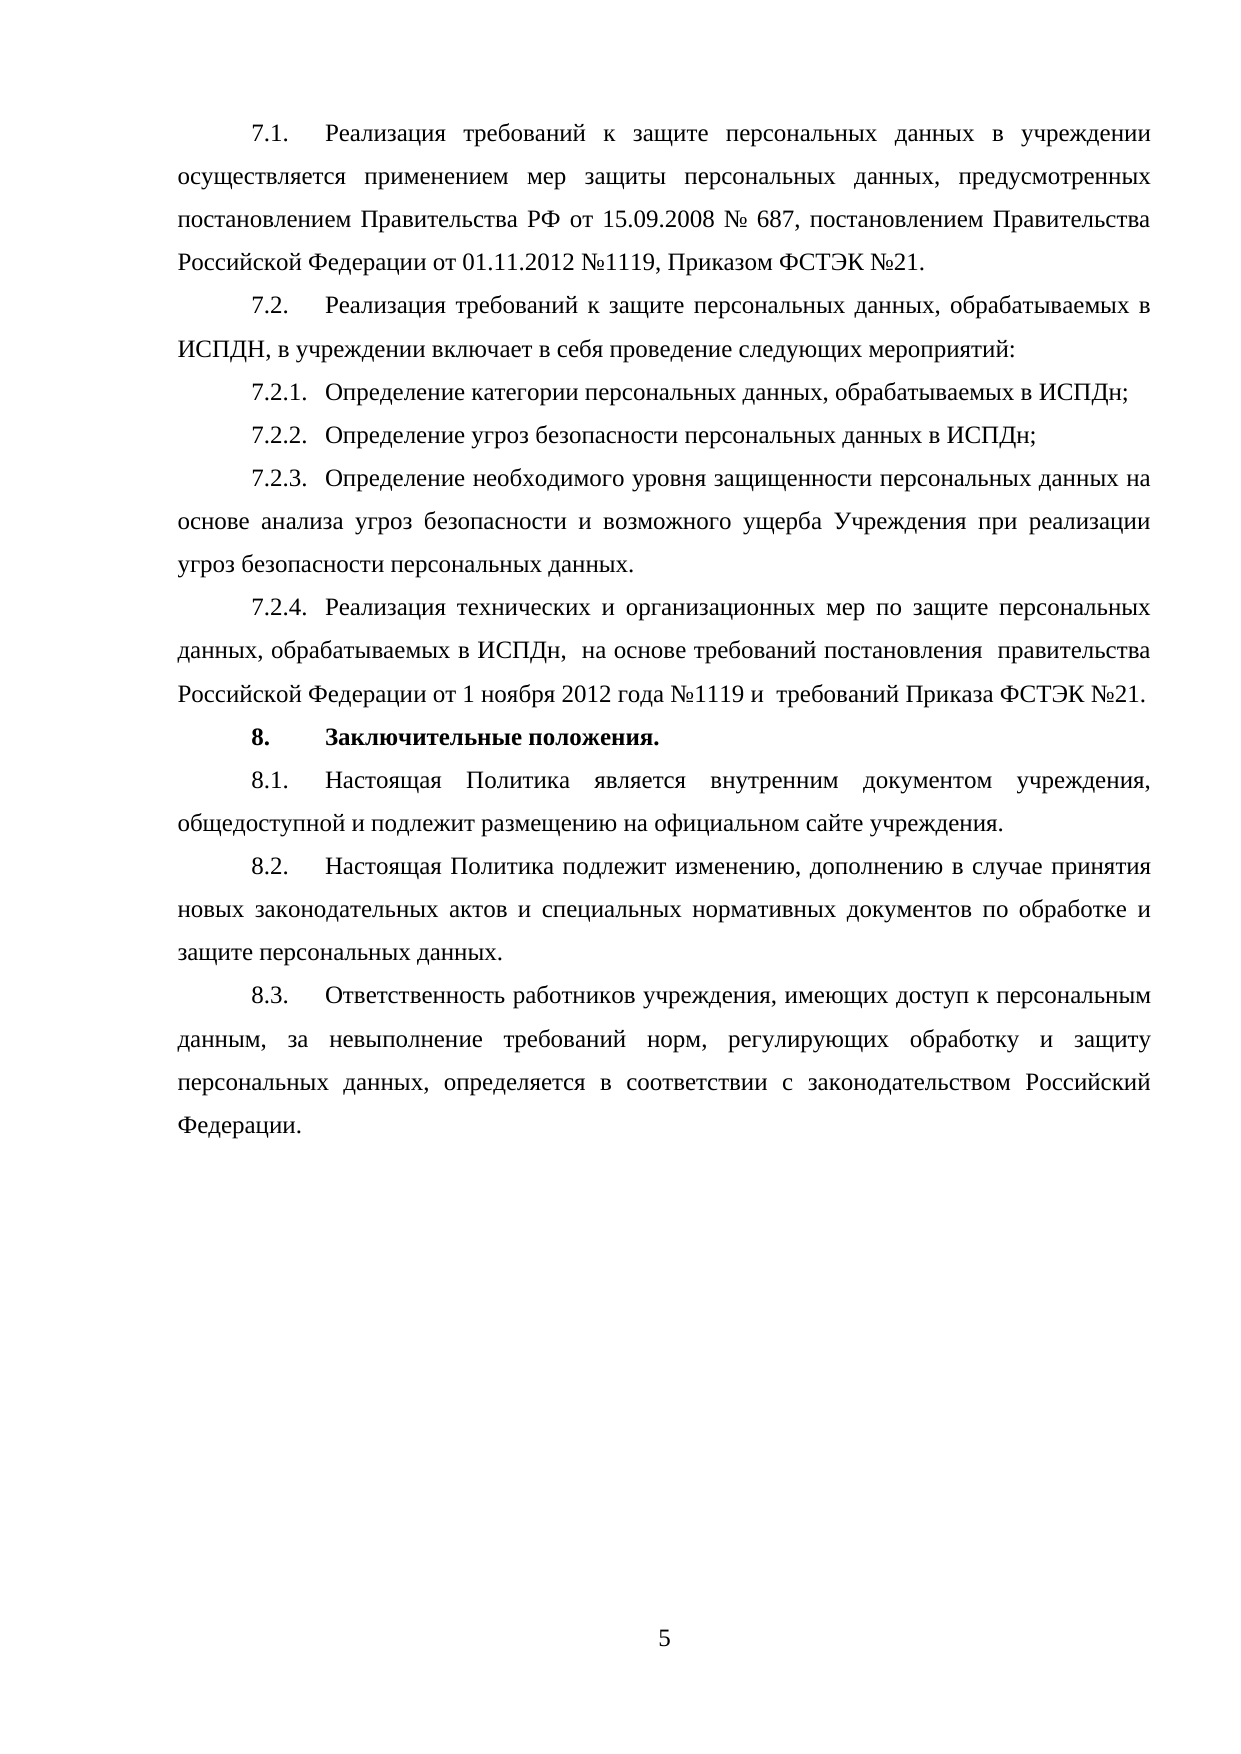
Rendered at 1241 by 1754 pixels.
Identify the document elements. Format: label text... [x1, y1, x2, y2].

list Реализация требований к защите персональных данных в учреждении осуществляется применением мер защиты персональных данных, предусмотренных постановлением Правительства РФ от 15.09.2008 № 687, постановлением Правительства Российской Федерации от 01.11.2012 №1119, Приказом ФСТЭК №21. [177, 118, 1152, 276]
list Определение необходимого уровня защищенности персональных данных на основе анализа угроз безопасности и возможного ущерба Учреждения при реализации угроз безопасности персональных данных. [177, 463, 1152, 578]
list Настоящая Политика подлежит изменению, дополнению в случае принятия новых законодательных актов и специальных нормативных документов по обработке и защите персональных данных. [177, 851, 1152, 966]
list Ответственность работников учреждения, имеющих доступ к персональным данным, за невыполнение требований норм, регулирующих обработку и защиту персональных данных, определяется в соответствии с законодательством Российский Федерации. [177, 981, 1152, 1139]
list Определение категории персональных данных, обрабатываемых в ИСПДн; [177, 377, 1152, 406]
list Определение угроз безопасности персональных данных в ИСПДн; [177, 420, 1152, 449]
list Настоящая Политика является внутренним документом учреждения, общедоступной и подлежит размещению на официальном сайте учреждения. [177, 765, 1152, 837]
list Заключительные положения. [177, 722, 1152, 751]
list Реализация требований к защите персональных данных, обрабатываемых в ИСПДН, в учреждении включает в себя проведение следующих мероприятий: [177, 291, 1152, 362]
list Реализация технических и организационных мер по защите персональных данных, обрабатываемых в ИСПДн, на основе требований постановления правительства Российской Федерации от 1 ноября 2012 года №1119 и требований Приказа ФСТЭК №21. [177, 592, 1152, 707]
